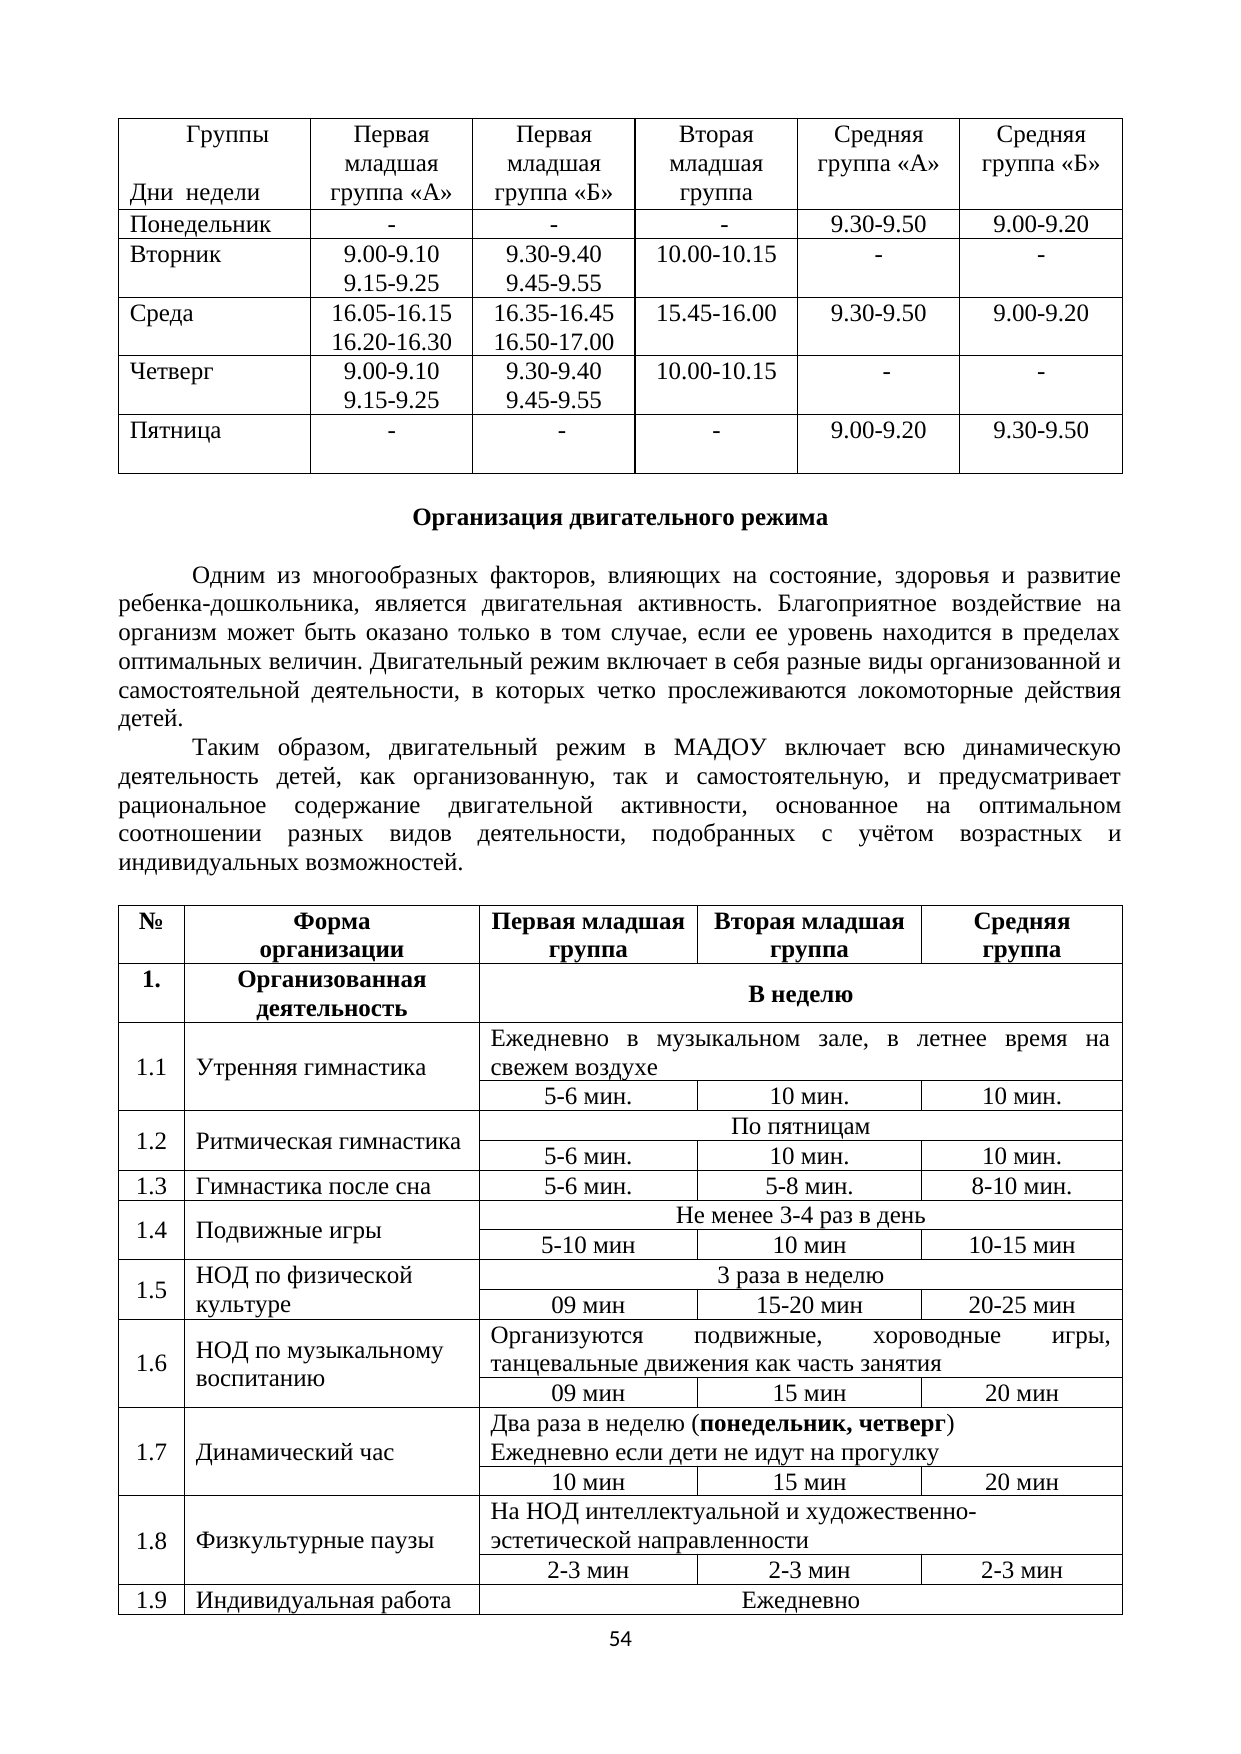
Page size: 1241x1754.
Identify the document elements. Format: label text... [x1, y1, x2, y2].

table_cell - [798, 356, 959, 414]
table_cell 10 мин. [922, 1141, 1122, 1170]
table_cell 10 мин [480, 1467, 697, 1495]
table_cell 1.1 [119, 1023, 184, 1110]
table_cell 9.30-9.50 [798, 210, 959, 238]
table_cell 9.00-9.20 [960, 298, 1122, 355]
table_cell 1.8 [119, 1496, 184, 1584]
table_header Средняя группа [922, 906, 1122, 963]
table_cell Ежедневно в музыкальном зале, в летнее время на свежем воздухе [480, 1023, 1122, 1080]
table_cell 20-25 мин [922, 1290, 1122, 1319]
table_cell 20 мин [922, 1467, 1122, 1495]
table_cell - [798, 239, 959, 297]
table_cell Четверг [119, 356, 310, 414]
table_cell 5-6 мин. [480, 1141, 697, 1170]
table_cell 10.00-10.15 [636, 239, 797, 297]
table_cell 10-15 мин [922, 1230, 1122, 1259]
table_cell 15.45-16.00 [636, 298, 797, 355]
table_cell - [960, 239, 1122, 297]
table_cell 1.9 [119, 1585, 184, 1613]
table_cell 1. [119, 964, 184, 1022]
table_cell Два раза в неделю (понедельник, четверг) Ежедневно если дети не идут на прогулку [480, 1408, 1122, 1466]
table_cell 9.00-9.20 [798, 415, 959, 472]
table_cell 20 мин [922, 1378, 1122, 1407]
table_header Группы Дни недели [119, 119, 310, 208]
table_cell 09 мин [480, 1290, 697, 1319]
table_cell Организованная деятельность [185, 964, 479, 1022]
table_cell - [473, 210, 634, 238]
table_cell В неделю [480, 964, 1122, 1022]
table_cell 5-6 мин. [480, 1171, 697, 1199]
table_cell Вторник [119, 239, 310, 297]
table_cell 9.00-9.10 9.15-9.25 [311, 239, 472, 297]
table_cell НОД по музыкальному воспитанию [185, 1320, 479, 1407]
text Таким образом, двигательный режим в МАДОУ включает всю динамическую деятельность детей, как организованную, так и самостоятельную, и предусматривает рациональное содержание двигательной активности, основанное на оптимальном соотношении разных видов деятельности, подобранных с учётом возрастных и индивидуальных возможностей. [118, 732, 1122, 876]
table_cell 16.05-16.15 16.20-16.30 [311, 298, 472, 355]
table_cell Не менее 3-4 раз в день [480, 1201, 1122, 1229]
table_cell 1.5 [119, 1260, 184, 1319]
table_cell 15 мин [698, 1467, 921, 1495]
table_cell 5-10 мин [480, 1230, 697, 1259]
table_header Первая младшая группа [480, 906, 697, 963]
table_cell Ритмическая гимнастика [185, 1111, 479, 1170]
table_cell На НОД интеллектуальной и художественно-эстетической направленности [480, 1496, 1122, 1554]
list Организация двигательного режима [118, 502, 1122, 531]
table_cell 2-3 мин [480, 1555, 697, 1584]
table_header Средняя группа «А» [798, 119, 959, 208]
table_cell Подвижные игры [185, 1201, 479, 1259]
table_cell 9.30-9.40 9.45-9.55 [473, 239, 634, 297]
table_cell 2-3 мин [922, 1555, 1122, 1584]
table_cell Среда [119, 298, 310, 355]
table_header Вторая младшая группа [698, 906, 921, 963]
table_cell 9.30-9.50 [798, 298, 959, 355]
table_cell 15 мин [698, 1378, 921, 1407]
text Одним из многообразных факторов, влияющих на состояние, здоровья и развитие ребенка-дошкольника, является двигательная активность. Благоприятное воздействие на организм может быть оказано только в том случае, если ее уровень находится в пределах оптимальных величин. Двигательный режим включает в себя разные виды организованной и самостоятельной деятельности, в которых четко прослеживаются локомоторные действия детей. [118, 560, 1122, 732]
table_cell Физкультурные паузы [185, 1496, 479, 1584]
table_cell 10 мин. [922, 1081, 1122, 1110]
table_cell 1.6 [119, 1320, 184, 1407]
table_cell 5-8 мин. [698, 1171, 921, 1199]
table_cell 9.00-9.10 9.15-9.25 [311, 356, 472, 414]
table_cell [185, 1585, 479, 1613]
table_cell 10 мин [698, 1230, 921, 1259]
table_cell 1.7 [119, 1408, 184, 1495]
table_cell - [960, 356, 1122, 414]
table_header Вторая младшая группа [636, 119, 797, 208]
table_cell НОД по физической культуре [185, 1260, 479, 1319]
table_cell - [311, 415, 472, 472]
table_cell Утренняя гимнастика [185, 1023, 479, 1110]
table_cell 10 мин. [698, 1141, 921, 1170]
table_cell 5-6 мин. [480, 1081, 697, 1110]
table_cell 2-3 мин [698, 1555, 921, 1584]
table_header Первая младшая группа «Б» [473, 119, 634, 208]
table_cell Динамический час [185, 1408, 479, 1495]
table_cell 1.4 [119, 1201, 184, 1259]
table_header Средняя группа «Б» [960, 119, 1122, 208]
table_cell 09 мин [480, 1378, 697, 1407]
table_cell 10.00-10.15 [636, 356, 797, 414]
table_cell 1.2 [119, 1111, 184, 1170]
table_cell - [636, 210, 797, 238]
table_cell 16.35-16.45 16.50-17.00 [473, 298, 634, 355]
table_cell 9.00-9.20 [960, 210, 1122, 238]
table_cell Гимнастика после сна [185, 1171, 479, 1199]
table_cell - [636, 415, 797, 472]
table_cell 9.30-9.50 [960, 415, 1122, 472]
table_cell 15-20 мин [698, 1290, 921, 1319]
table_cell Понедельник [119, 210, 310, 238]
table_cell 3 раза в неделю [480, 1260, 1122, 1289]
table_header Форма организации [185, 906, 479, 963]
table_cell 1.3 [119, 1171, 184, 1199]
table_cell 8-10 мин. [922, 1171, 1122, 1199]
table_header № [119, 906, 184, 963]
table_cell - [473, 415, 634, 472]
table_cell Ежедневно [480, 1585, 1122, 1613]
table_header Первая младшая группа «А» [311, 119, 472, 208]
table_cell - [311, 210, 472, 238]
table_cell По пятницам [480, 1111, 1122, 1140]
table_cell 9.30-9.40 9.45-9.55 [473, 356, 634, 414]
table_cell Организуются подвижные, хороводные игры, танцевальные движения как часть занятия [480, 1320, 1122, 1377]
table_cell Пятница [119, 415, 310, 472]
table_cell 10 мин. [698, 1081, 921, 1110]
